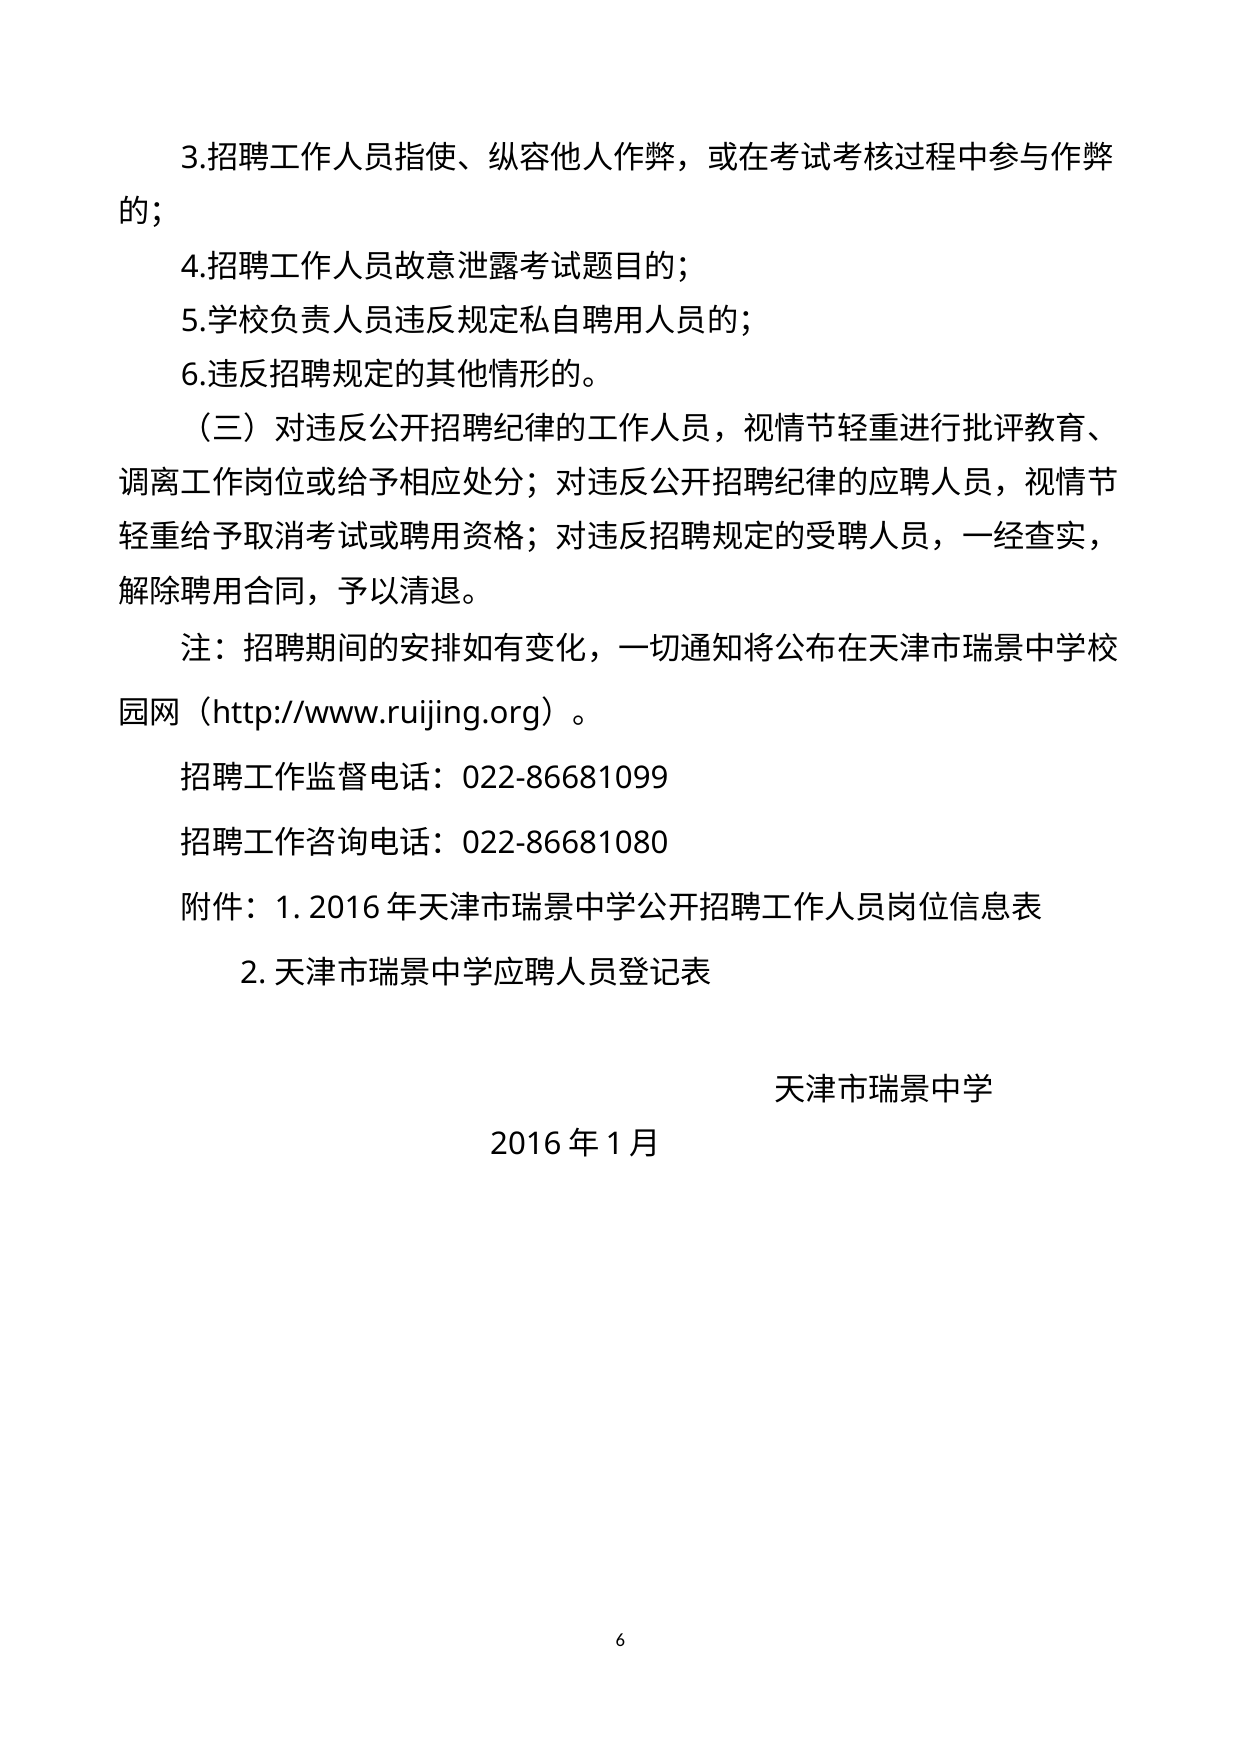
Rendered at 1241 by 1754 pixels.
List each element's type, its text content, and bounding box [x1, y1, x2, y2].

text 注：招聘期间的安排如有变化，一切通知将公布在天津市瑞景中学校园网（http://www.ruijing.org）。 [118, 613, 1122, 743]
text 附件：1. 2016年天津市瑞景中学公开招聘工作人员岗位信息表 2. 天津市瑞景中学应聘人员登记表 [118, 873, 1122, 1003]
text （三）对违反公开招聘纪律的工作人员，视情节轻重进行批评教育、调离工作岗位或给予相应处分；对违反公开招聘纪律的应聘人员，视情节轻重给予取消考试或聘用资格；对违反招聘规定的受聘人员，一经查实，解除聘用合同，予以清退。 [118, 396, 1122, 613]
text 6.违反招聘规定的其他情形的。 [118, 342, 1122, 396]
text 4.招聘工作人员故意泄露考试题目的； [118, 234, 1122, 288]
text 2016年1月 [118, 1111, 1122, 1165]
text 招聘工作监督电话：022-86681099 [118, 743, 1122, 808]
text 5.学校负责人员违反规定私自聘用人员的； [118, 288, 1122, 342]
text 天津市瑞景中学 [118, 1057, 1122, 1111]
text 招聘工作咨询电话：022-86681080 [118, 808, 1122, 873]
text 3.招聘工作人员指使、纵容他人作弊，或在考试考核过程中参与作弊的； [118, 125, 1122, 234]
